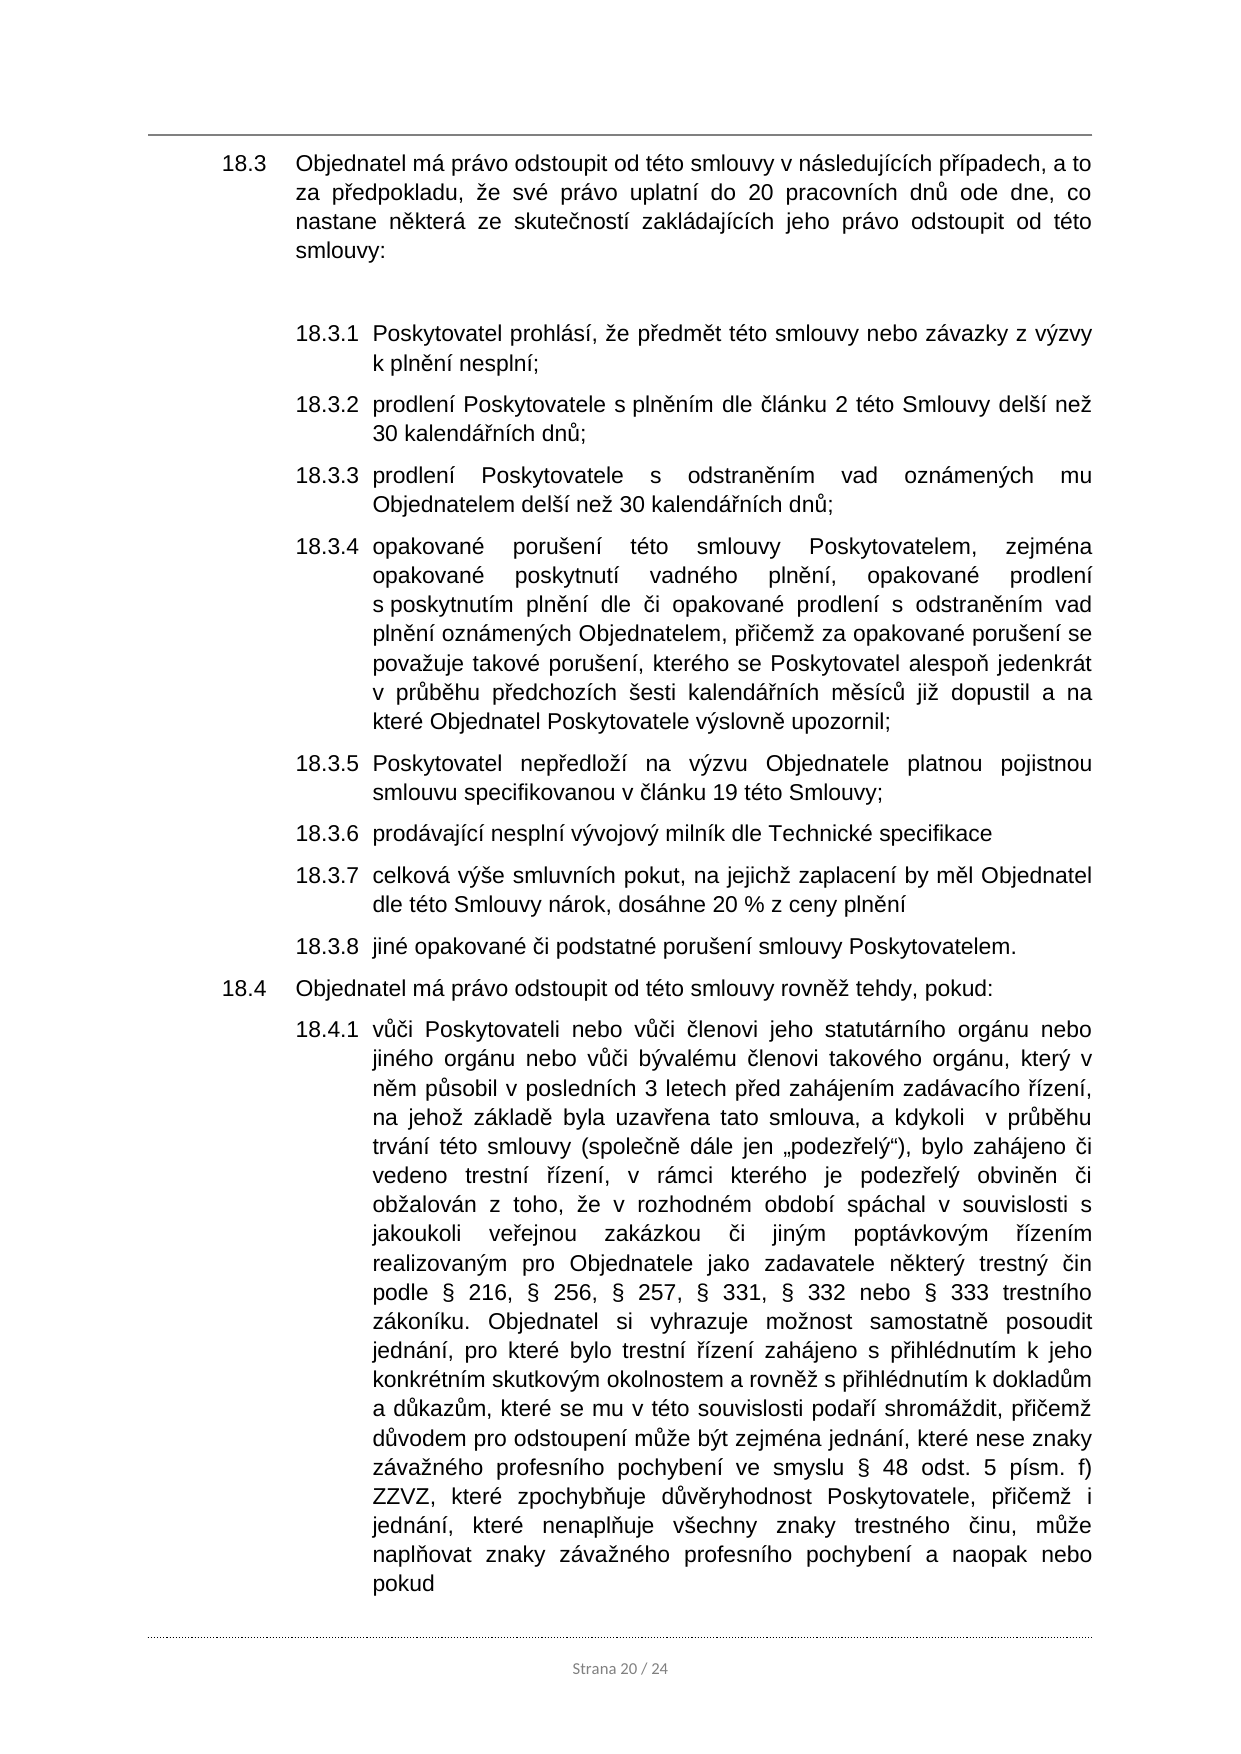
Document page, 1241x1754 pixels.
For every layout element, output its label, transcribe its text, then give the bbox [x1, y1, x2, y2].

list vůči Poskytovateli nebo vůči členovi jeho statutárního orgánu nebo jiného orgánu nebo vůči bývalému členovi takového orgánu, který v něm působil v posledních 3 letech před zahájením zadávacího řízení, na jehož základě byla uzavřena tato smlouva, a kdykoli v průběhu trvání této smlouvy (společně dále jen „podezřelý“), bylo zahájeno či vedeno trestní řízení, v rámci kterého je podezřelý obviněn či obžalován z toho, že v rozhodném období spáchal v souvislosti s jakoukoli veřejnou zakázkou či jiným poptávkovým řízením realizovaným pro Objednatele jako zadavatele některý trestný čin podle § 216, § 256, § 257, § 331, § 332 nebo § 333 trestního zákoníku. Objednatel si vyhrazuje možnost samostatně posoudit jednání, pro které bylo trestní řízení zahájeno s přihlédnutím k jeho konkrétním skutkovým okolnostem a rovněž s přihlédnutím k dokladům a důkazům, které se mu v této souvislosti podaří shromáždit, přičemž důvodem pro odstoupení může být zejména jednání, které nese znaky závažného profesního pochybení ve smyslu § 48 odst. 5 písm. f) ZZVZ, které zpochybňuje důvěryhodnost Poskytovatele, přičemž i jednání, které nenaplňuje všechny znaky trestného činu, může naplňovat znaky závažného profesního pochybení a naopak nebo pokud [295, 1014, 1092, 1598]
list prodlení Poskytovatele s odstraněním vad oznámených mu Objednatelem delší než 30 kalendářních dnů; [295, 460, 1092, 518]
text Objednatel má právo odstoupit od této smlouvy rovněž tehdy, pokud: [222, 973, 1092, 1002]
list prodlení Poskytovatele s plněním dle článku 2 této Smlouvy delší než 30 kalendářních dnů; [295, 389, 1092, 448]
text Objednatel má právo odstoupit od této smlouvy v následujících případech, a to za předpokladu, že své právo uplatní do 20 pracovních dnů ode dne, co nastane některá ze skutečností zakládajících jeho právo odstoupit od této smlouvy: [222, 148, 1092, 264]
list jiné opakované či podstatné porušení smlouvy Poskytovatelem. [295, 931, 1092, 960]
list opakované porušení této smlouvy Poskytovatelem, zejména opakované poskytnutí vadného plnění, opakované prodlení s poskytnutím plnění dle či opakované prodlení s odstraněním vad plnění oznámených Objednatelem, přičemž za opakované porušení se považuje takové porušení, kterého se Poskytovatel alespoň jedenkrát v průběhu předchozích šesti kalendářních měsíců již dopustil a na které Objednatel Poskytovatele výslovně upozornil; [295, 531, 1092, 735]
list celková výše smluvních pokut, na jejichž zaplacení by měl Objednatel dle této Smlouvy nárok, dosáhne 20 % z ceny plnění [295, 860, 1092, 918]
list Poskytovatel nepředloží na výzvu Objednatele platnou pojistnou smlouvu specifikovanou v článku 19 této Smlouvy; [295, 748, 1092, 806]
list prodávající nesplní vývojový milník dle Technické specifikace [295, 818, 1092, 848]
list Poskytovatel prohlásí, že předmět této smlouvy nebo závazky z výzvy k plnění nesplní; [295, 318, 1092, 377]
